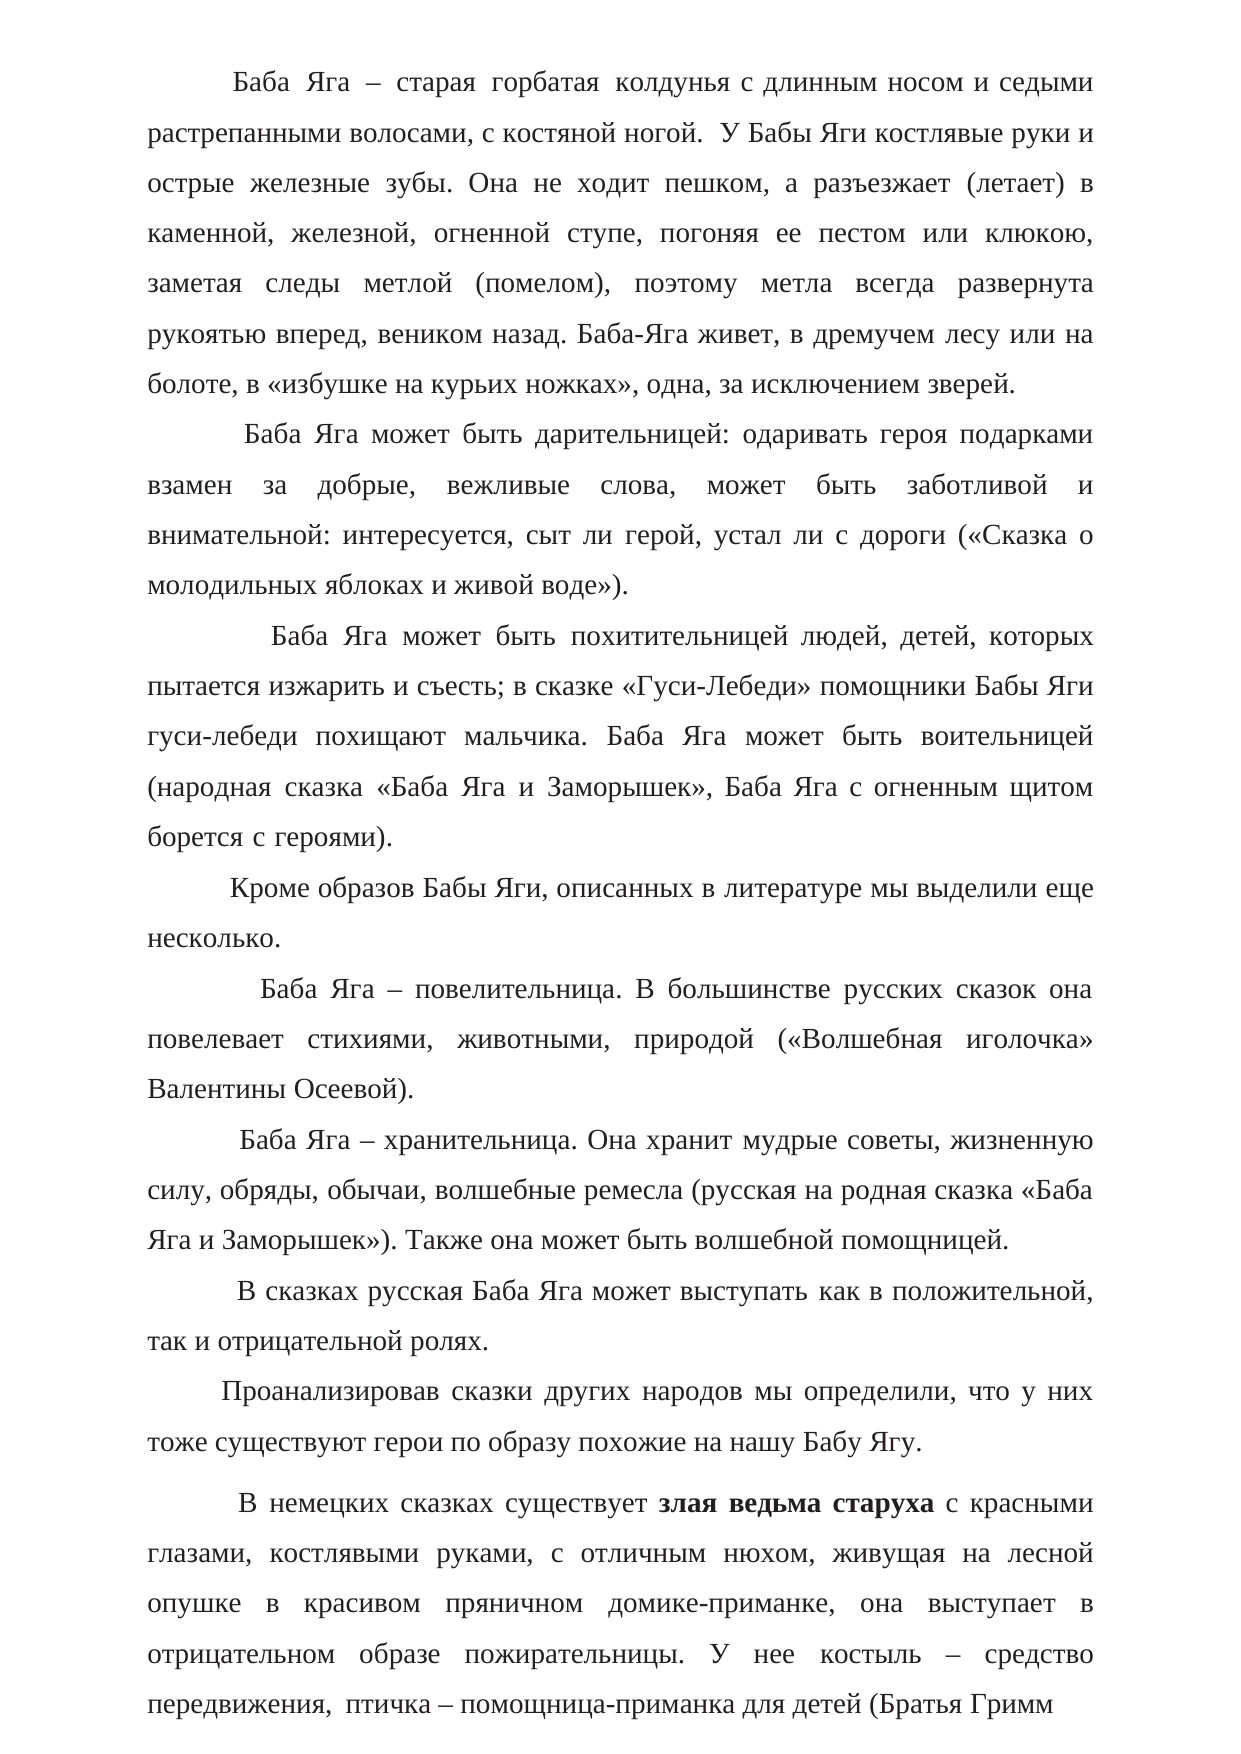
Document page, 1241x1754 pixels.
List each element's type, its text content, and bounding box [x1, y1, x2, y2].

text В сказках русская Баба Яга может выступать как в положительной, так и отрицательной ролях. [147, 1273, 1094, 1357]
text Проанализировав сказки других народов мы определили, что у них тоже существуют герои по образу похожие на нашу Бабу Ягу. [147, 1373, 1094, 1457]
text В немецких сказках существует злая ведьма старуха с красными глазами, костлявыми руками, с отличным нюхом, живущая на лесной опушке в красивом пряничном домике-приманке, она выступает в отрицательном образе пожирательницы. У нее костыль – средство передвижения, птичка – помощница-приманка для детей (Братья Гримм [147, 1485, 1094, 1720]
text Баба Яга может быть похитительницей людей, детей, которых пытается изжарить и съесть; в сказке «Гуси-Лебеди» помощники Бабы Яги гуси-лебеди похищают мальчика. Баба Яга может быть воительницей (народная сказка «Баба Яга и Заморышек», Баба Яга с огненным щитом борется с героями). [147, 618, 1094, 853]
text Баба Яга – хранительница. Она хранит мудрые советы, жизненную силу, обряды, обычаи, волшебные ремесла (русская на родная сказка «Баба Яга и Заморышек»). Также она может быть волшебной помощницей. [147, 1122, 1094, 1256]
text Кроме образов Бабы Яги, описанных в литературе мы выделили еще несколько. [147, 870, 1094, 954]
text Баба Яга – повелительница. В большинстве русских сказок она повелевает стихиями, животными, природой («Волшебная иголочка» Валентины Осеевой). [147, 971, 1094, 1105]
text Баба Яга может быть дарительницей: одаривать героя подарками взамен за добрые, вежливые слова, может быть заботливой и внимательной: интересуется, сыт ли герой, устал ли с дороги («Сказка о молодильных яблоках и живой воде»). [147, 417, 1094, 601]
text Баба Яга – старая горбатая колдунья с длинным носом и седыми растрепанными волосами, с костяной ногой. У Бабы Яги костлявые руки и острые железные зубы. Она не ходит пешком, а разъезжает (летает) в каменной, железной, огненной ступе, погоняя ее пестом или клюкою, заметая следы метлой (помелом), поэтому метла всегда развернута рукоятью вперед, веником назад. Баба-Яга живет, в дремучем лесу или на болоте, в «избушке на курьих ножках», одна, за исключением зверей. [147, 64, 1094, 400]
